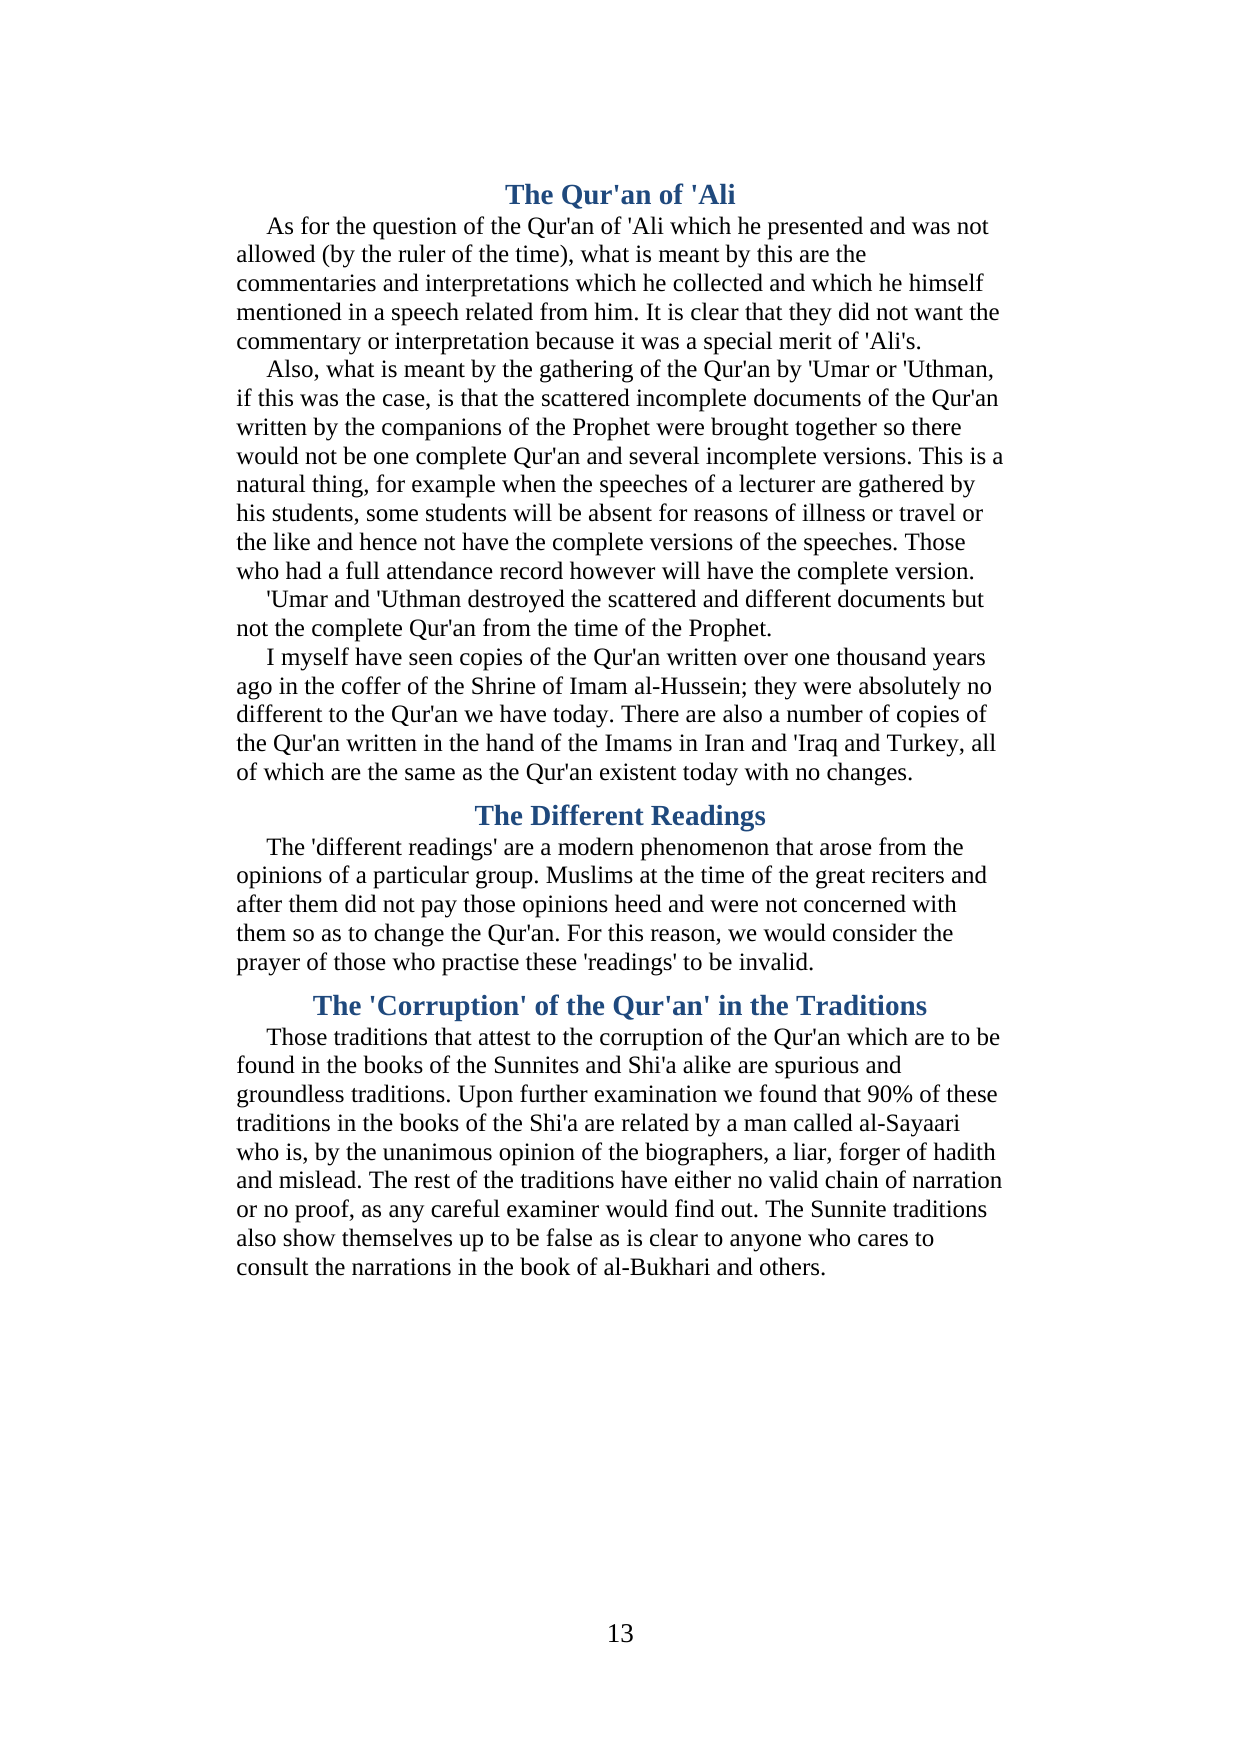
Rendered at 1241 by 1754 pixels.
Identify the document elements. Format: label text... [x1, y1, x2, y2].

text The 'different readings' are a modern phenomenon that arose from the opinions of a particular group. Muslims at the time of the great reciters and after them did not pay those opinions heed and were not concerned with them so as to change the Qur'an. For this reason, we would consider the prayer of those who practise these 'readings' to be invalid. [236, 832, 1004, 976]
text As for the question of the Qur'an of 'Ali which he presented and was not allowed (by the ruler of the time), what is meant by this are the commentaries and interpretations which he collected and which he himself mentioned in a speech related from him. It is clear that they did not want the commentary or interpretation because it was a special merit of 'Ali's. [236, 211, 1004, 354]
text Also, what is meant by the gathering of the Qur'an by 'Umar or 'Uthman, if this was the case, is that the scattered incomplete documents of the Qur'an written by the companions of the Prophet were brought together so there would not be one complete Qur'an and several incomplete versions. This is a natural thing, for example when the speeches of a lecturer are gathered by his students, some students will be absent for reasons of illness or travel or the like and hence not have the complete versions of the speeches. Those who had a full attendance record however will have the complete version. [236, 354, 1004, 584]
subtitle The Qur'an of 'Ali [236, 177, 1004, 211]
subtitle The 'Corruption' of the Qur'an' in the Traditions [236, 988, 1004, 1022]
text 'Umar and 'Uthman destroyed the scattered and different documents but not the complete Qur'an from the time of the Prophet. [236, 584, 1004, 642]
text Those traditions that attest to the corruption of the Qur'an which are to be found in the books of the Sunnites and Shi'a alike are spurious and groundless traditions. Upon further examination we found that 90% of these traditions in the books of the Shi'a are related by a man called al-Sayaari who is, by the unanimous opinion of the biographers, a liar, forger of hadith and mislead. The rest of the traditions have either no valid chain of narration or no proof, as any careful examiner would find out. The Sunnite traditions also show themselves up to be false as is clear to anyone who cares to consult the narrations in the book of al-Bukhari and others. [236, 1022, 1004, 1280]
subtitle The Different Readings [236, 798, 1004, 832]
text I myself have seen copies of the Qur'an written over one thousand years ago in the coffer of the Shrine of Imam al-Hussein; they were absolutely no different to the Qur'an we have today. There are also a number of copies of the Qur'an written in the hand of the Imams in Iran and 'Iraq and Turkey, all of which are the same as the Qur'an existent today with no changes. [236, 642, 1004, 786]
